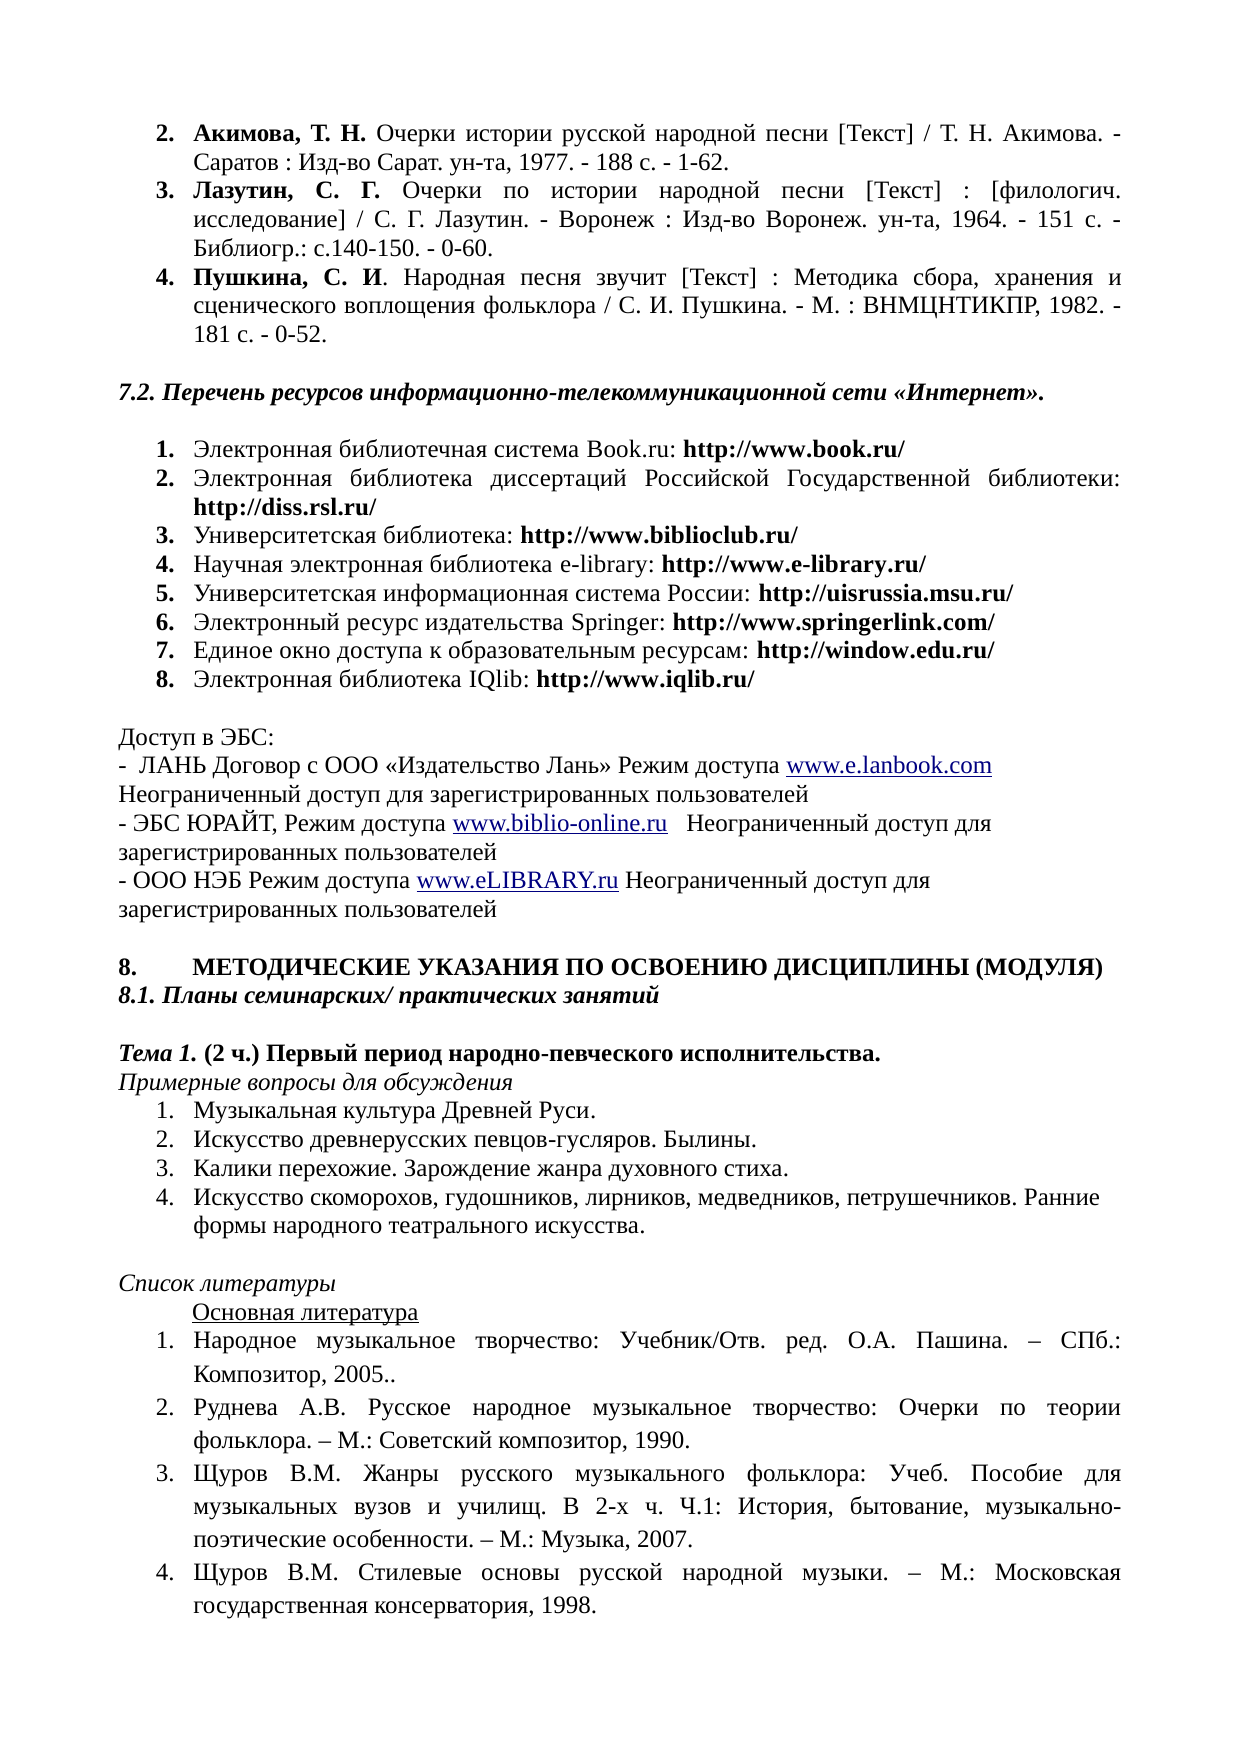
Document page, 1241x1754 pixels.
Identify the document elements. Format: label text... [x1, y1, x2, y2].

list Лазутин, С. Г. Очерки по истории народной песни [Текст] : [филологич. исследование] / С. Г. Лазутин. - Воронеж : Изд-во Воронеж. ун-та, 1964. - 151 с. - Библиогр.: с.140-150. - 0-60. [156, 176, 1122, 262]
list Щуров В.М. Стилевые основы русской народной музыки. – М.: Московская государственная консерватория, 1998. [156, 1557, 1122, 1618]
list Искусство скоморохов, гудошников, лирников, медведников, петрушечников. Ранние формы народного театрального искусства. [156, 1182, 1122, 1239]
list Руднева А.В. Русское народное музыкальное творчество: Очерки по теории фольклора. – М.: Советский композитор, 1990. [156, 1392, 1122, 1453]
list Щуров В.М. Жанры русского музыкального фольклора: Учеб. Пособие для музыкальных вузов и училищ. В 2-х ч. Ч.1: История, бытование, музыкально-поэтические особенности. – М.: Музыка, 2007. [156, 1458, 1122, 1552]
text Основная литература [118, 1297, 1122, 1326]
list Акимова, Т. Н. Очерки истории русской народной песни [Текст] / Т. Н. Акимова. - Саратов : Изд-во Сарат. ун-та, 1977. - 188 с. - 1-62. [156, 118, 1122, 176]
list Университетская информационная система России: http://uisrussia.msu.ru/ [156, 578, 1122, 607]
list Калики перехожие. Зарождение жанра духовного стиха. [156, 1153, 1122, 1182]
text 7.2. Перечень ресурсов информационно-телекоммуникационной сети «Интернет». [118, 377, 1122, 406]
text Примерные вопросы для обсуждения [118, 1067, 1122, 1096]
list Единое окно доступа к образовательным ресурсам: http://window.edu.ru/ [156, 636, 1122, 664]
list Пушкина, С. И. Народная песня звучит [Текст] : Методика сбора, хранения и сценического воплощения фольклора / С. И. Пушкина. - М. : ВНМЦНТИКПР, 1982. - 181 с. - 0-52. [156, 262, 1122, 348]
list Электронный ресурс издательства Springer: http://www.springerlink.com/ [156, 607, 1122, 636]
list Музыкальная культура Древней Руси. [156, 1096, 1122, 1124]
list Электронная библиотечная система Book.ru: http://www.book.ru/ [156, 434, 1122, 463]
text - ЭБС ЮРАЙТ, Режим доступа www.biblio-online.ru Неограниченный доступ для зарегистрированных пользователей [118, 808, 1122, 866]
text 8. МЕТОДИЧЕСКИЕ УКАЗАНИЯ ПО ОСВОЕНИЮ ДИСЦИПЛИНЫ (МОДУЛЯ) [118, 952, 1122, 981]
list Народное музыкальное творчество: Учебник/Отв. ред. О.А. Пашина. – СПб.: Композитор, 2005.. [156, 1326, 1122, 1387]
text Тема 1. (2 ч.) Первый период народно-певческого исполнительства. [118, 1038, 1122, 1067]
list Электронная библиотека диссертаций Российской Государственной библиотеки: http://diss.rsl.ru/ [156, 463, 1122, 521]
list Искусство древнерусских певцов-гусляров. Былины. [156, 1124, 1122, 1153]
text - ЛАНЬ Договор с ООО «Издательство Лань» Режим доступа www.e.lanbook.com Неограниченный доступ для зарегистрированных пользователей [118, 751, 1122, 808]
text Доступ в ЭБС: [118, 722, 1122, 751]
list Научная электронная библиотека e-library: http://www.e-library.ru/ [156, 549, 1122, 578]
list Электронная библиотека IQlib: http://www.iqlib.ru/ [156, 664, 1122, 693]
text 8.1. Планы семинарских/ практических занятий [118, 981, 1122, 1009]
list Университетская библиотека: http://www.biblioclub.ru/ [156, 521, 1122, 549]
text Список литературы [118, 1268, 1122, 1297]
text - ООО НЭБ Режим доступа www.eLIBRARY.ru Неограниченный доступ для зарегистрированных пользователей [118, 866, 1122, 923]
